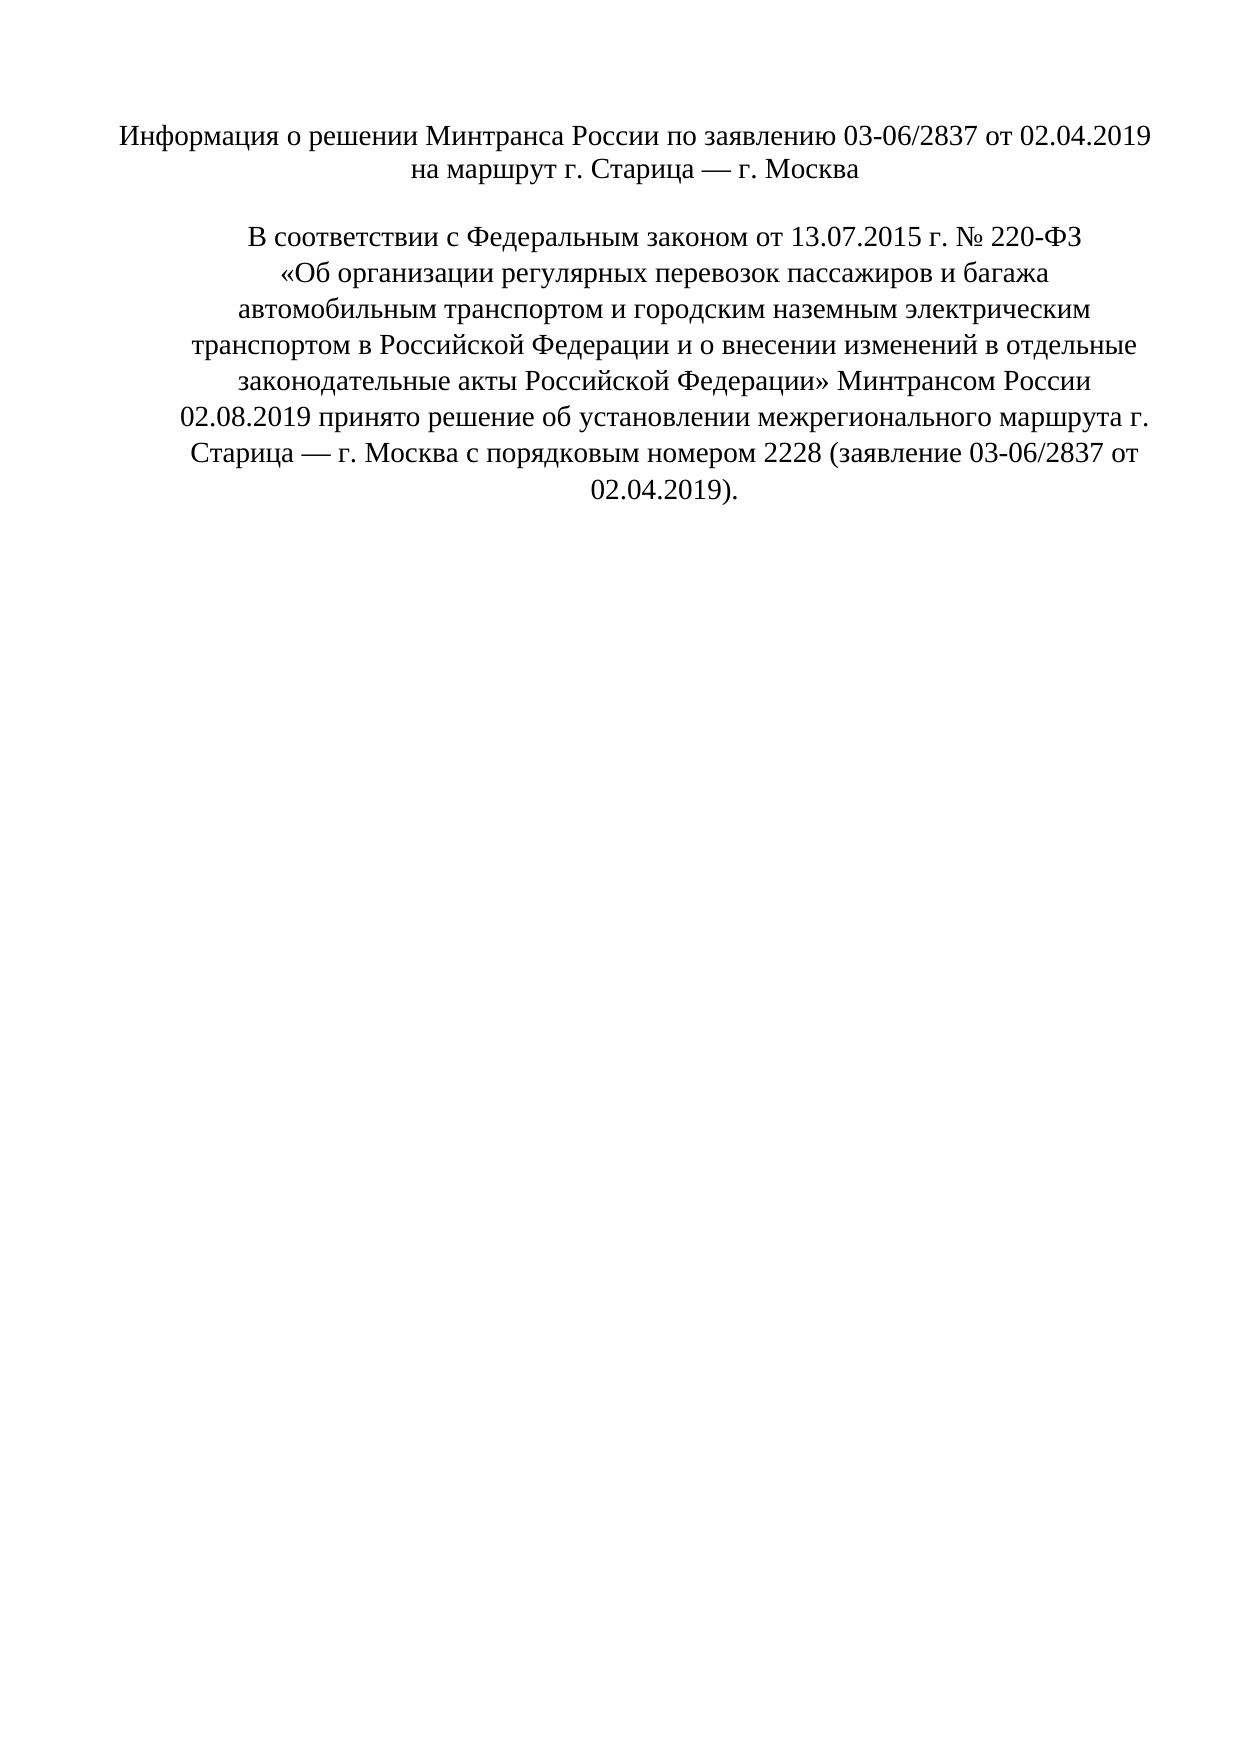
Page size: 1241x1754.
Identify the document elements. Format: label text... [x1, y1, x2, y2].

text В соответствии с Федеральным законом от 13.07.2015 г. № 220-ФЗ «Об организации регулярных перевозок пассажиров и багажа автомобильным транспортом и городским наземным электрическим транспортом в Российской Федерации и о внесении изменений в отдельные законодательные акты Российской Федерации» Минтрансом России 02.08.2019 принято решение об установлении межрегионального маршрута г. Старица — г. Москва с порядковым номером 2228 (заявление 03-06/2837 от 02.04.2019). [177, 219, 1152, 505]
text Информация о решении Минтранса России по заявлению 03-06/2837 от 02.04.2019 на маршрут г. Старица — г. Москва [118, 118, 1152, 185]
